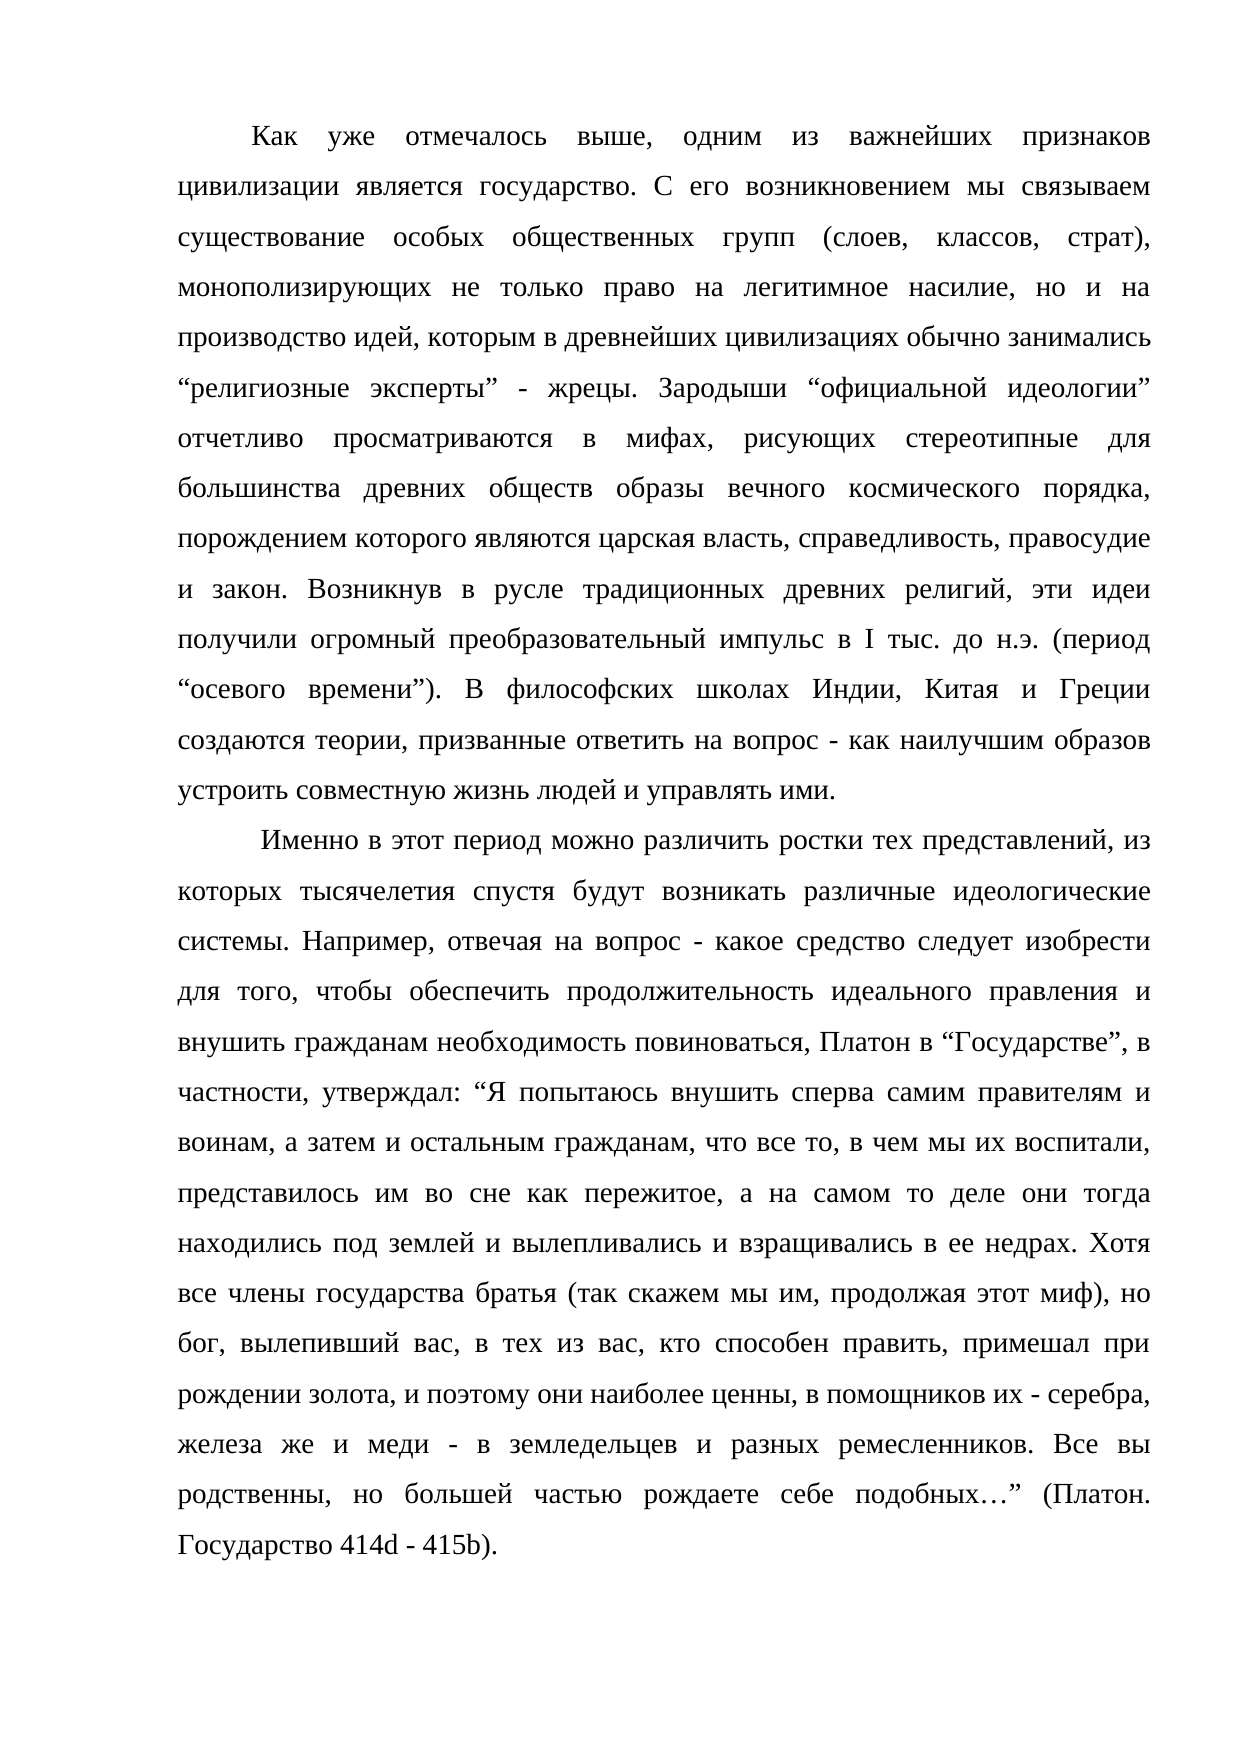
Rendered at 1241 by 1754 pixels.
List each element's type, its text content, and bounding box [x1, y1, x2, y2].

text Именно в этот период можно различить ростки тех представлений, из которых тысячелетия спустя будут возникать различные идеологические системы. Например, отвечая на вопрос - какое средство следует изобрести для того, чтобы обеспечить продолжительность идеального правления и внушить гражданам необходимость повиноваться, Платон в “Государстве”, в частности, утверждал: “Я попытаюсь внушить сперва самим правителям и воинам, а затем и остальным гражданам, что все то, в чем мы их воспитали, представилось им во сне как пережитое, а на самом то деле они тогда находились под землей и вылепливались и взращивались в ее недрах. Хотя все члены государства братья (так скажем мы им, продолжая этот миф), но бог, вылепивший вас, в тех из вас, кто способен править, примешал при рождении золота, и поэтому они наиболее ценны, в помощников их - серебра, железа же и меди - в земледельцев и разных ремесленников. Все вы родственны, но большей частью рождаете себе подобных…” (Платон. Государство 414d - 415b). [177, 822, 1152, 1560]
text Как уже отмечалось выше, одним из важнейших признаков цивилизации является государство. С его возникновением мы связываем существование особых общественных групп (слоев, классов, страт), монополизирующих не только право на легитимное насилие, но и на производство идей, которым в древнейших цивилизациях обычно занимались “религиозные эксперты” - жрецы. Зародыши “официальной идеологии” отчетливо просматриваются в мифах, рисующих стереотипные для большинства древних обществ образы вечного космического порядка, порождением которого являются царская власть, справедливость, правосудие и закон. Возникнув в русле традиционных древних религий, эти идеи получили огромный преобразовательный импульс в I тыс. до н.э. (период “осевого времени”). В философских школах Индии, Китая и Греции создаются теории, призванные ответить на вопрос - как наилучшим образов устроить совместную жизнь людей и управлять ими. [177, 118, 1152, 806]
